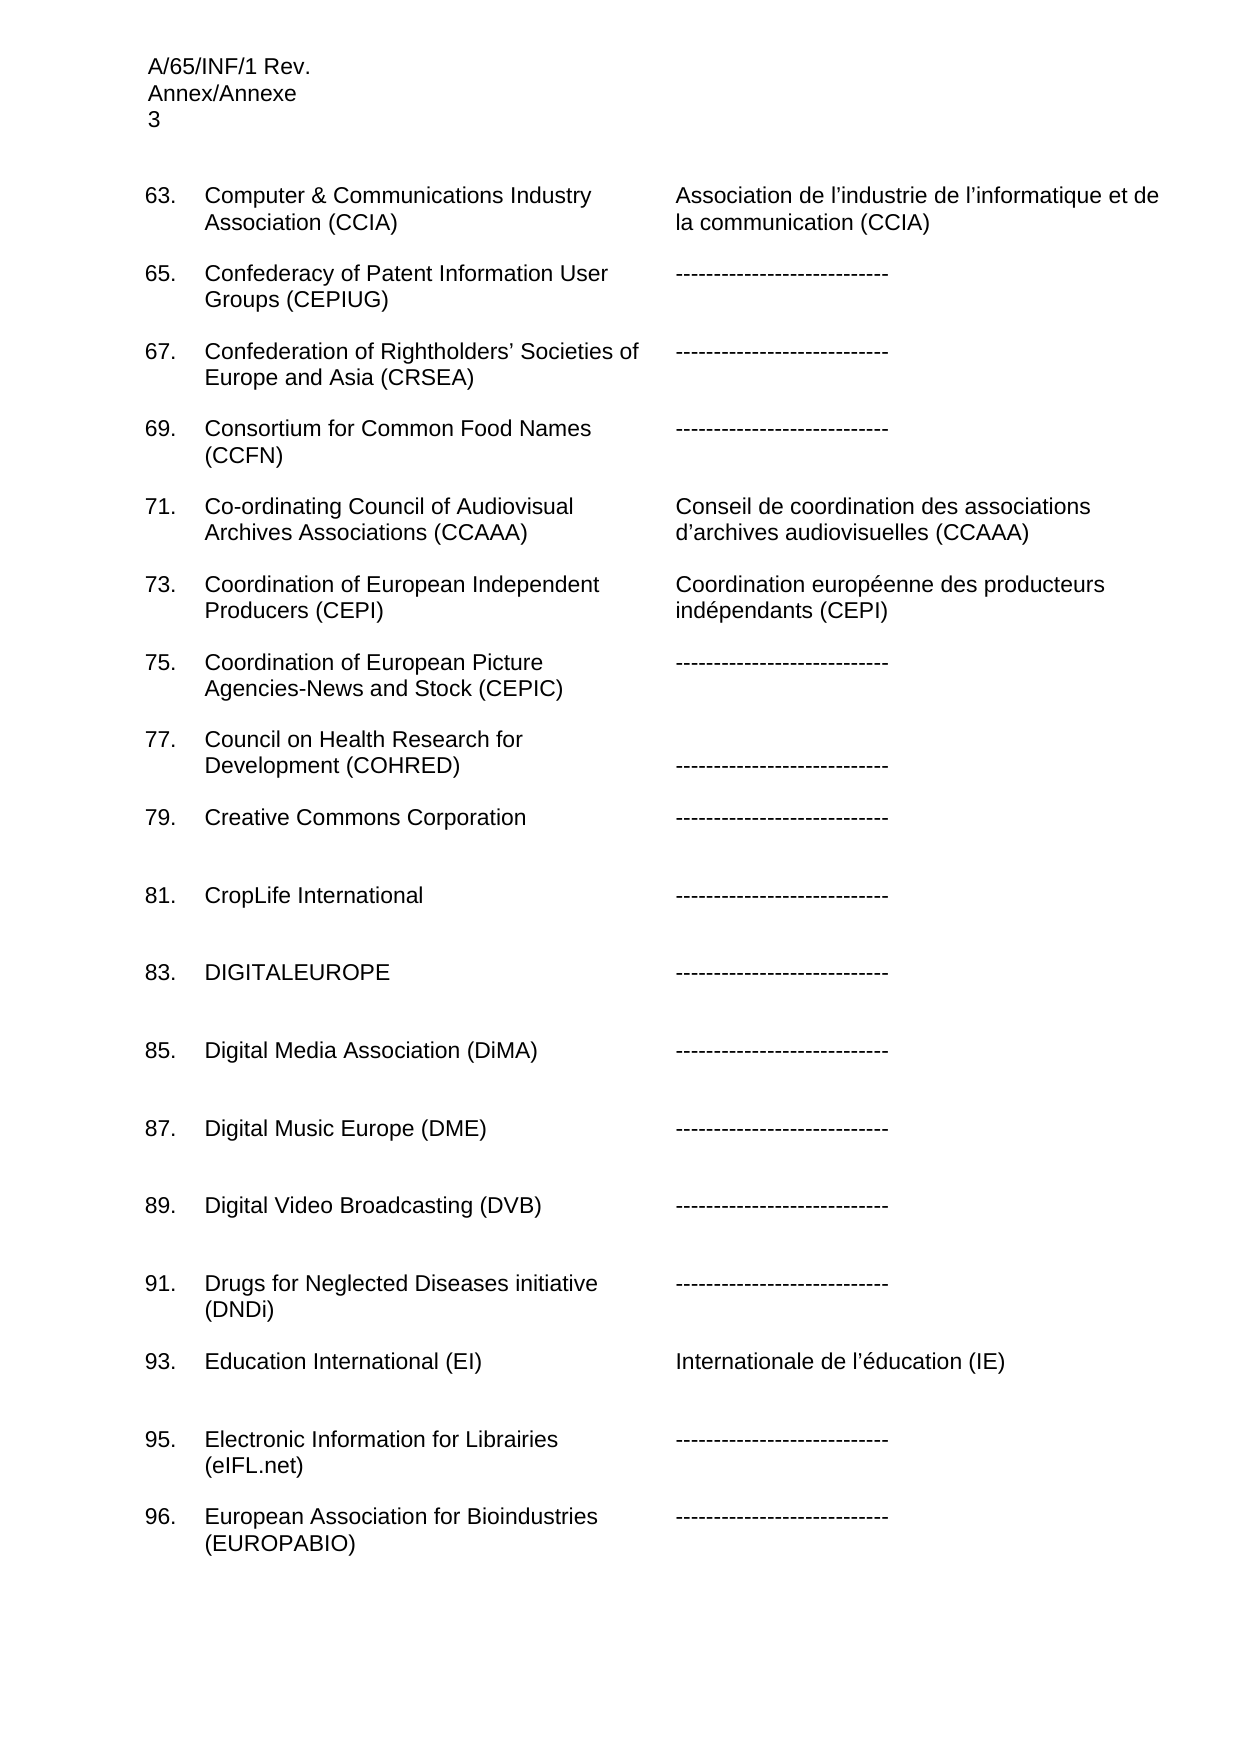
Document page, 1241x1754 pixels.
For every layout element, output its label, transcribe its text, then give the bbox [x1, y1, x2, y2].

table_cell Co-ordinating Council of Audiovisual Archives Associations (CCAAA) [193, 493, 664, 571]
table_cell [83, 338, 193, 415]
table_cell CropLife International [193, 882, 664, 959]
table_cell Confederation of Rightholders’ Societies of Europe and Asia (CRSEA) [193, 338, 664, 415]
table_cell Computer & Communications Industry Association (CCIA) [193, 182, 664, 260]
table_cell ---------------------------- [664, 1193, 1189, 1270]
table_cell Coordination of European Independent Producers (CEPI) [193, 571, 664, 648]
table_cell [83, 804, 193, 882]
table_cell ---------------------------- [664, 1270, 1189, 1348]
table_cell [83, 493, 193, 571]
table_cell [83, 1348, 193, 1426]
table_cell Electronic Information for Librairies (eIFL.net) [193, 1426, 664, 1503]
table_cell ---------------------------- [664, 260, 1189, 338]
table_cell ---------------------------- [664, 804, 1189, 882]
table_cell DIGITALEUROPE [193, 959, 664, 1037]
table_cell Council on Health Research for Development (COHRED) [193, 726, 664, 804]
table_cell Coordination of European Picture Agencies-News and Stock (CEPIC) [193, 649, 664, 726]
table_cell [664, 1503, 1186, 1581]
table_cell Digital Media Association (DiMA) [193, 1037, 664, 1115]
table_cell Education International (EI) [193, 1348, 664, 1426]
table_cell [83, 415, 193, 493]
table_cell Association de l’industrie de l’informatique et de la communication (CCIA) [664, 182, 1189, 260]
table_cell ---------------------------- [664, 415, 1189, 493]
table_cell ---------------------------- [664, 338, 1189, 415]
table_cell [83, 1270, 193, 1348]
table_cell [83, 649, 193, 726]
table_cell ---------------------------- [664, 649, 1189, 726]
table_cell European Association for Bioindustries (EUROPABIO) [193, 1503, 664, 1581]
table_cell [83, 571, 193, 648]
table_cell ---------------------------- [664, 726, 1189, 804]
table_cell Drugs for Neglected Diseases initiative (DNDi) [193, 1270, 664, 1348]
table_cell Coordination européenne des producteurs indépendants (CEPI) [664, 571, 1189, 648]
table_cell [83, 1193, 193, 1270]
table_cell Digital Music Europe (DME) [193, 1115, 664, 1192]
table_cell [81, 1503, 193, 1581]
table_cell ---------------------------- [664, 1115, 1189, 1192]
table_cell [83, 1426, 193, 1503]
table_cell Digital Video Broadcasting (DVB) [193, 1193, 664, 1270]
table_cell ---------------------------- [664, 882, 1189, 959]
table_cell Internationale de l’éducation (IE) [664, 1348, 1189, 1426]
table_cell Consortium for Common Food Names (CCFN) [193, 415, 664, 493]
table_cell [83, 260, 193, 338]
table_cell ---------------------------- [664, 959, 1189, 1037]
table_cell Confederacy of Patent Information User Groups (CEPIUG) [193, 260, 664, 338]
table_cell [83, 726, 193, 804]
table_cell [83, 882, 193, 959]
table_cell [83, 959, 193, 1037]
table_cell ---------------------------- [664, 1426, 1189, 1503]
table_cell [83, 1115, 193, 1192]
table_cell Creative Commons Corporation [193, 804, 664, 882]
table_cell [83, 1037, 193, 1115]
table_cell ---------------------------- [664, 1037, 1189, 1115]
table_cell Conseil de coordination des associations d’archives audiovisuelles (CCAAA) [664, 493, 1189, 571]
table_cell [83, 182, 193, 260]
